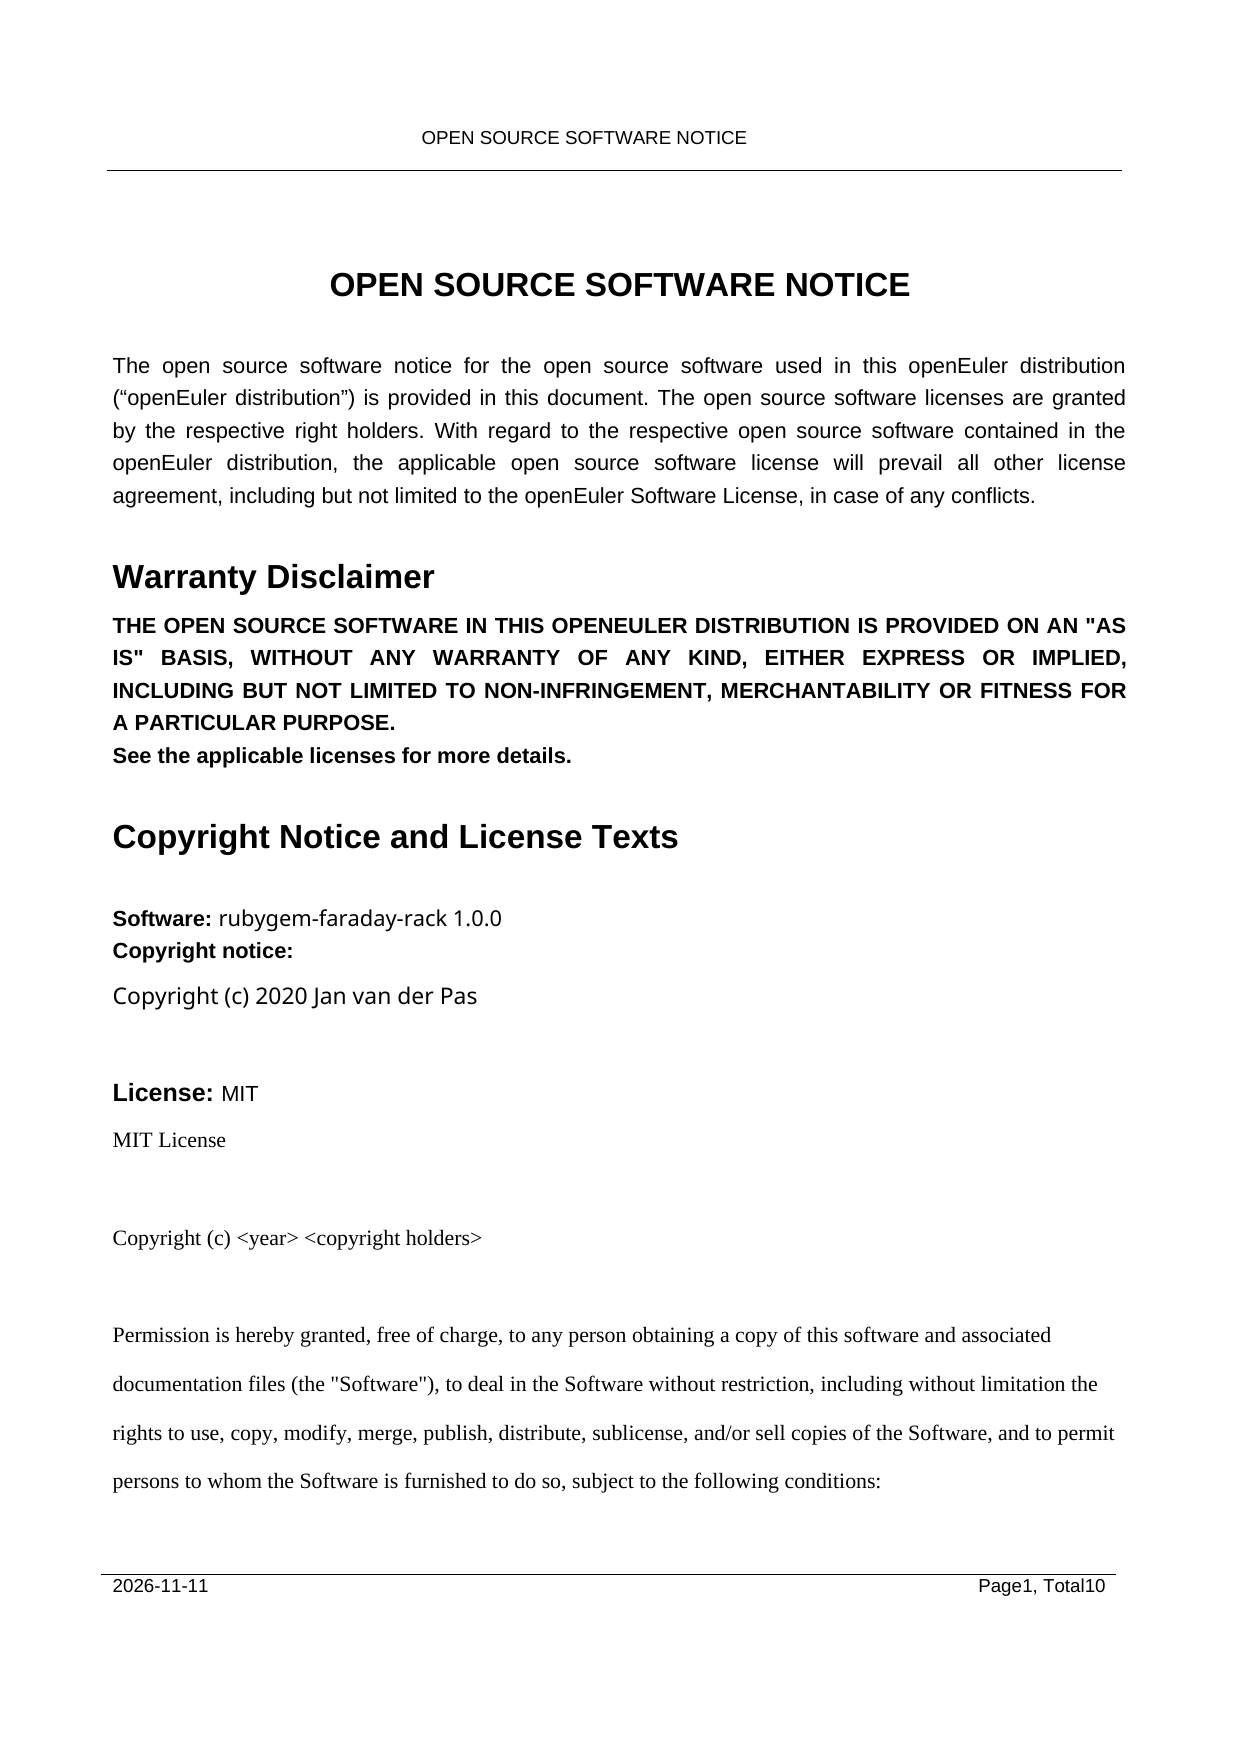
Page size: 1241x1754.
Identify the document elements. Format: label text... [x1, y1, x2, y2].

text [112, 1123, 1128, 1497]
text THE OPEN SOURCE SOFTWARE IN THIS OPENEULER DISTRIBUTION IS PROVIDED ON AN "AS IS" BASIS, WITHOUT ANY WARRANTY OF ANY KIND, EITHER EXPRESS OR IMPLIED, INCLUDING BUT NOT LIMITED TO NON-INFRINGEMENT, MERCHANTABILITY OR FITNESS FOR A PARTICULAR PURPOSE. See the applicable licenses for more details. [112, 609, 1128, 771]
text Copyright notice: [112, 934, 1128, 966]
text The open source software notice for the open source software used in this openEuler distribution (“openEuler distribution”) is provided in this document. The open source software licenses are granted by the respective right holders. With regard to the respective open source software contained in the openEuler distribution, the applicable open source software license will prevail all other license agreement, including but not limited to the openEuler Software License, in case of any conflicts. [112, 349, 1128, 511]
text Copyright Notice and License Texts [112, 804, 1128, 869]
text Software: rubygem-faraday-rack 1.0.0 [112, 901, 1128, 934]
text Warranty Disclaimer [112, 544, 1128, 609]
text Copyright (c) 2020 Jan van der Pas [112, 979, 1128, 1060]
text OPEN SOURCE SOFTWARE NOTICE [112, 251, 1128, 316]
text License: MIT [112, 1077, 1128, 1109]
